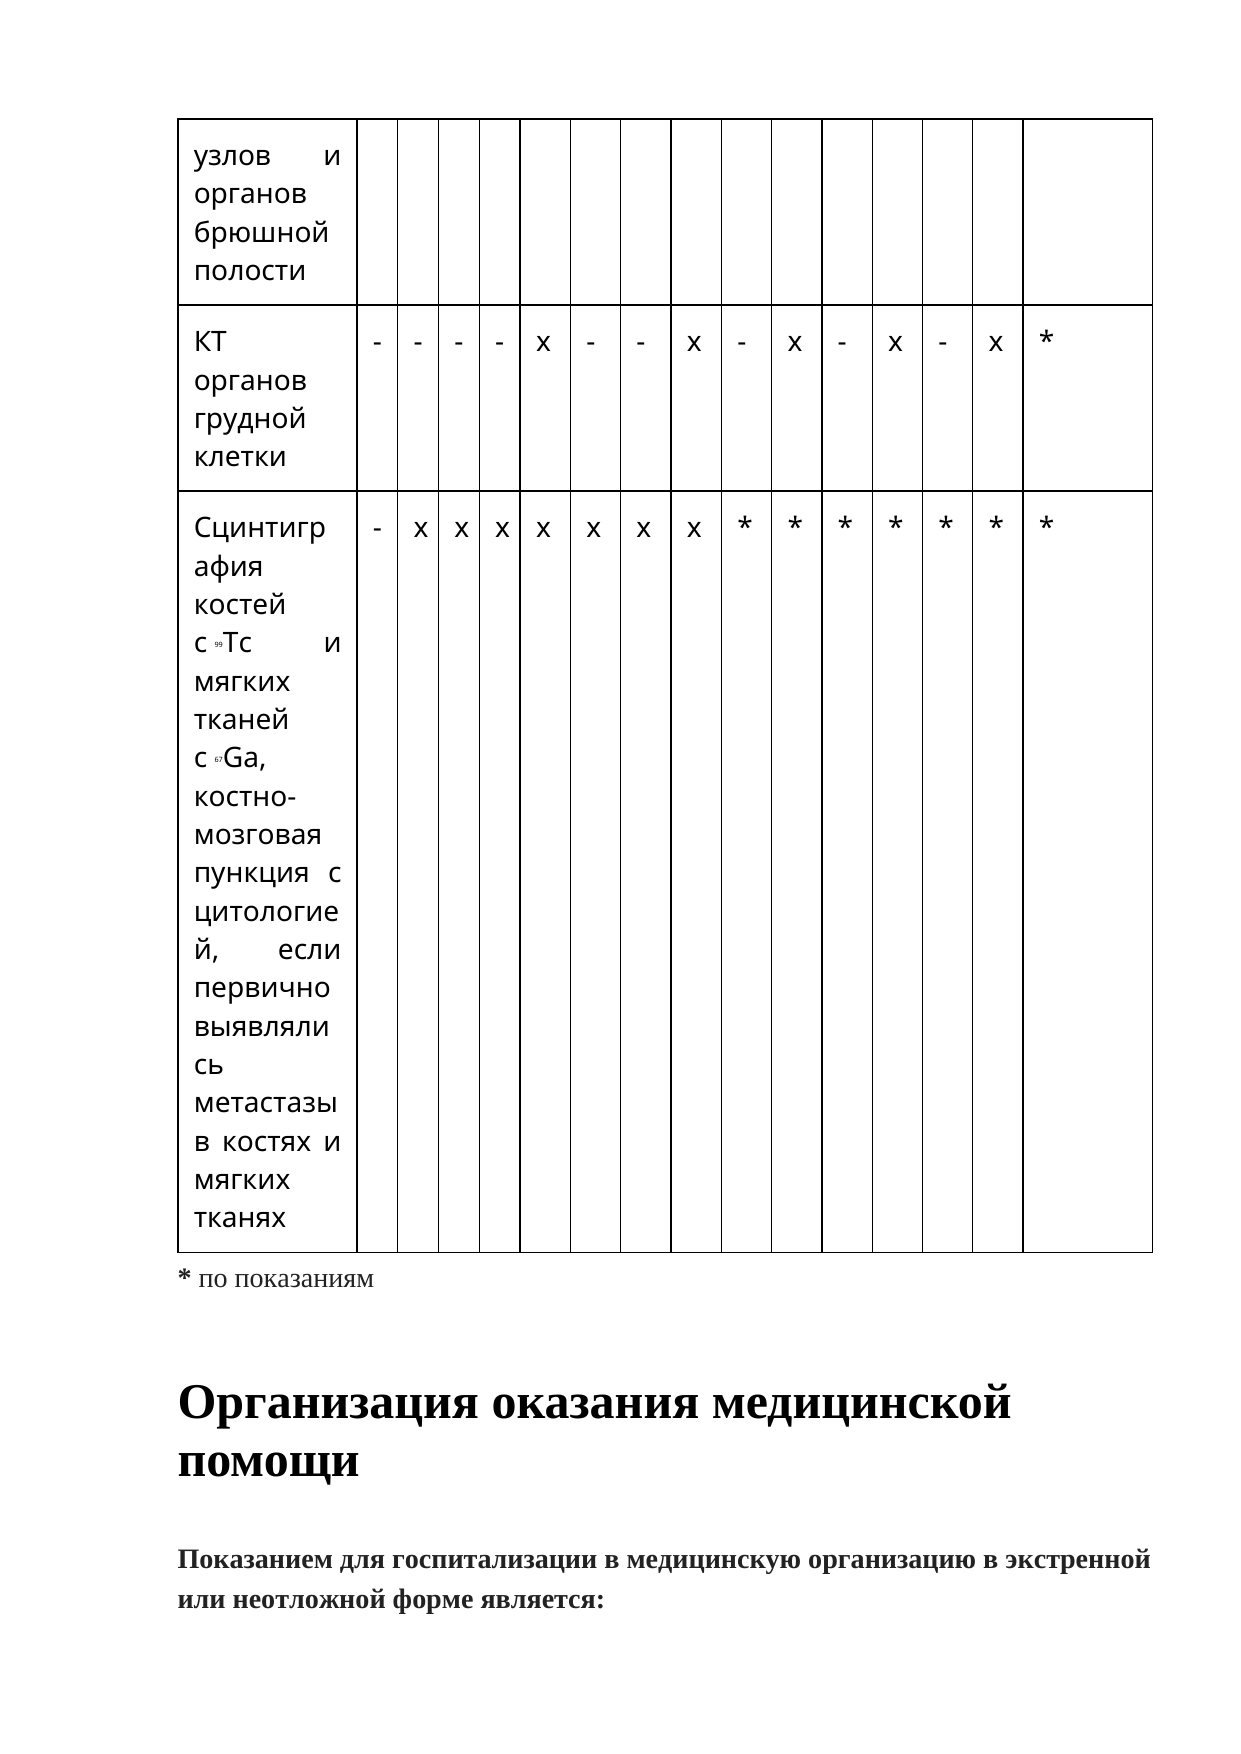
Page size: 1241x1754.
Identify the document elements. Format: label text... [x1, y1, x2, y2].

table_cell х [973, 120, 1022, 304]
table_cell х [398, 120, 438, 304]
table_cell - [439, 306, 479, 490]
table_cell х [571, 120, 620, 304]
table_cell * [923, 492, 972, 1252]
table_cell х [672, 492, 721, 1252]
table_cell - [621, 306, 670, 490]
table_cell * [1024, 306, 1152, 490]
table_cell - [923, 306, 972, 490]
table_cell х [621, 120, 670, 304]
table_cell х [439, 120, 479, 304]
table_cell - [358, 492, 397, 1252]
table_cell х [722, 120, 771, 304]
table_cell х [521, 306, 570, 490]
table_cell - [398, 306, 438, 490]
table_cell КТ органов грудной клетки [179, 306, 356, 490]
table_cell - [722, 306, 771, 490]
table_cell х [621, 492, 670, 1252]
table_cell х [672, 120, 721, 304]
table_cell * [823, 492, 872, 1252]
table_cell * [722, 492, 771, 1252]
table_cell х [358, 120, 397, 304]
table_cell х [772, 120, 821, 304]
table_cell * [973, 492, 1022, 1252]
text Организация оказания медицинской помощи [177, 1372, 1152, 1487]
table_cell х [521, 120, 570, 304]
table_cell - [823, 306, 872, 490]
table_cell Х [1024, 120, 1152, 304]
table_cell * [873, 492, 922, 1252]
table_cell х [923, 120, 972, 304]
table_cell х [480, 492, 519, 1252]
table_cell - [480, 306, 519, 490]
text * по показаниям [177, 1253, 1152, 1294]
text Показанием для госпитализации в медицинскую организацию в экстренной или неотложной форме является: [177, 1534, 1152, 1615]
table_cell - [571, 306, 620, 490]
table_cell х [873, 120, 922, 304]
table_cell х [772, 306, 821, 490]
table_cell Сцинтиграфия костей с 99Tc и мягких тканей с 67Ga, костно-мозговая пункция с цитологией, если первично выявлялись метастазы в костях и мягких тканях [179, 492, 356, 1252]
table_cell х [823, 120, 872, 304]
table_cell - [358, 306, 397, 490]
table_cell * [772, 492, 821, 1252]
table_cell х [571, 492, 620, 1252]
table_cell х [480, 120, 519, 304]
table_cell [179, 120, 356, 304]
table_cell х [521, 492, 570, 1252]
table_cell х [439, 492, 479, 1252]
table_cell х [672, 306, 721, 490]
table_cell х [873, 306, 922, 490]
table_cell * [1024, 492, 1152, 1252]
table_cell х [398, 492, 438, 1252]
table_cell х [973, 306, 1022, 490]
